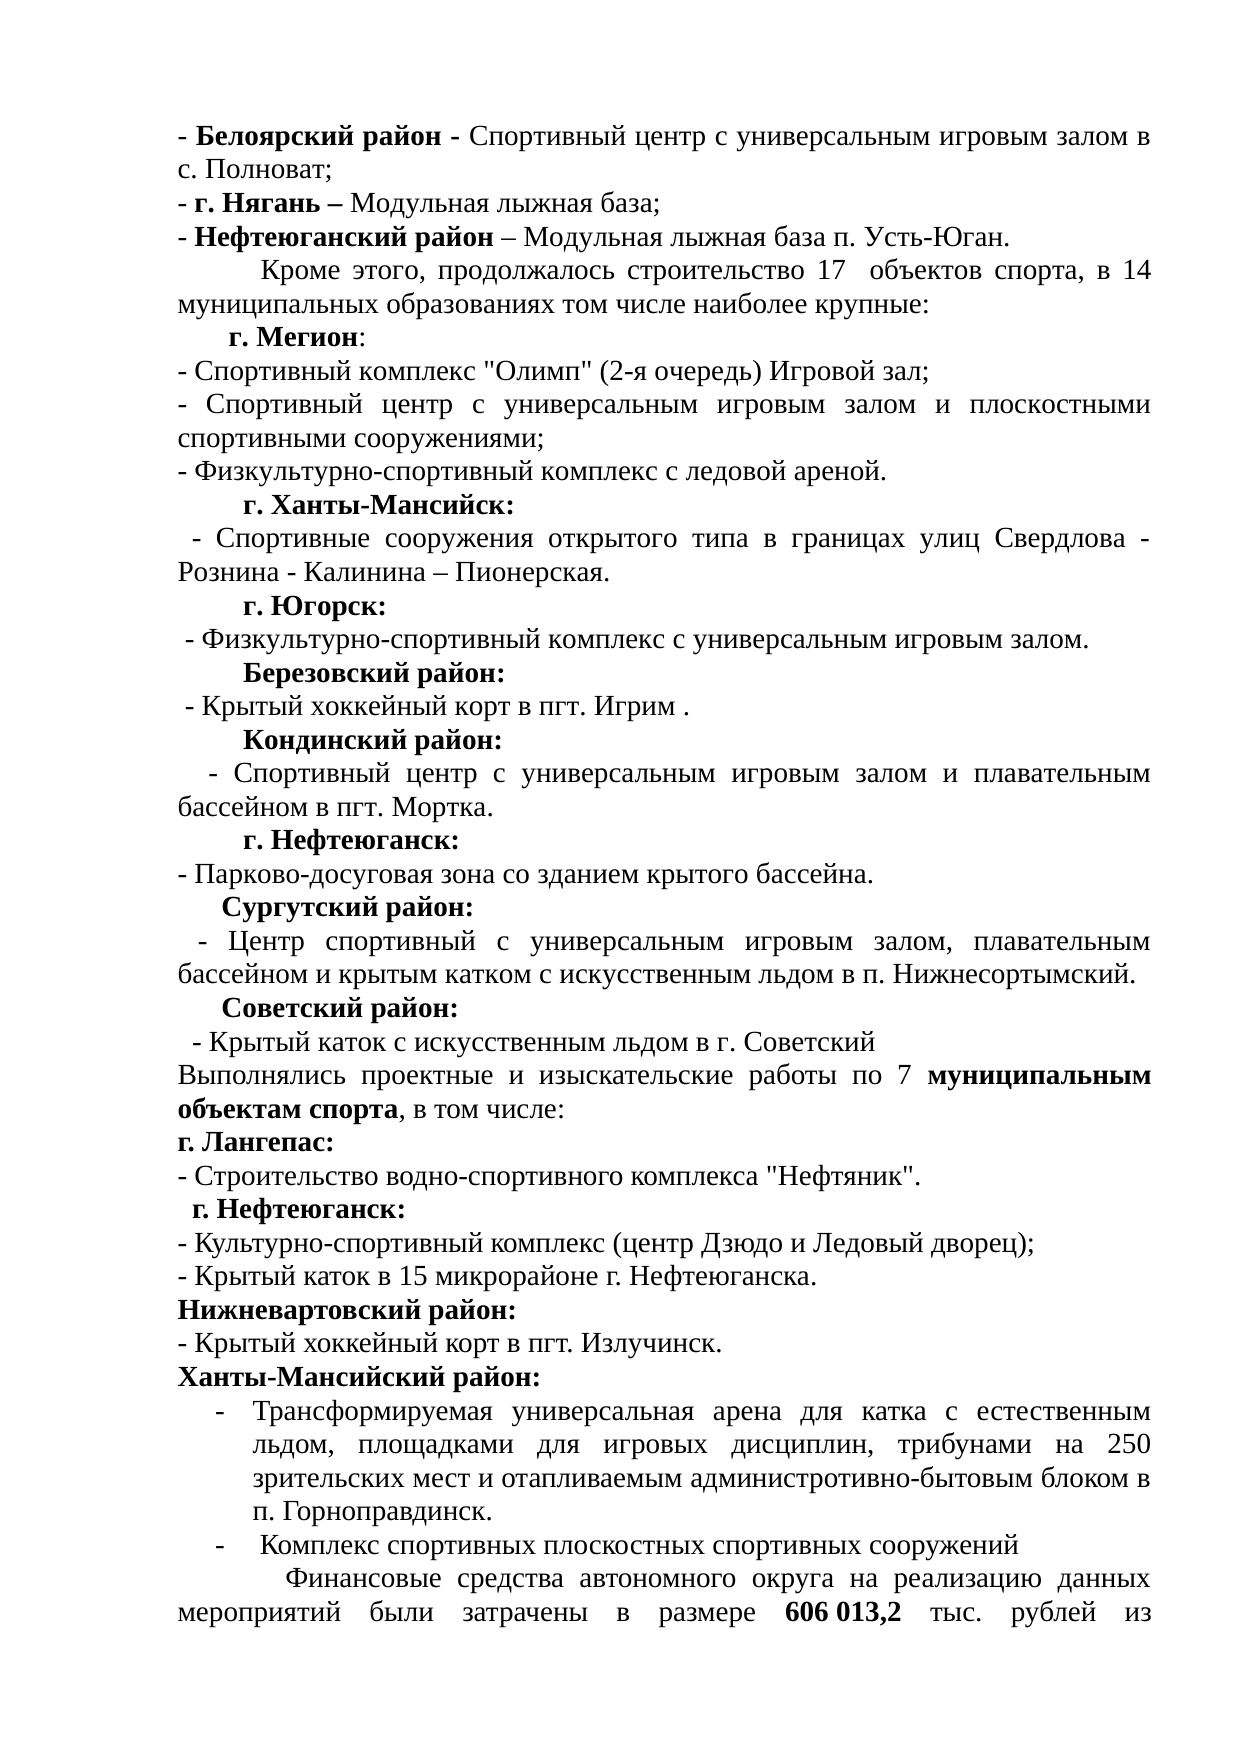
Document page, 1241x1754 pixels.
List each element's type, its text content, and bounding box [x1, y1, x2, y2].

text Березовский район: [177, 655, 1152, 688]
text г. Лангепас: [177, 1124, 1152, 1158]
text - Культурно-спортивный комплекс (центр Дзюдо и Ледовый дворец); [177, 1225, 1152, 1258]
list Трансформируемая универсальная арена для катка с естественным льдом, площадками для игровых дисциплин, трибунами на 250 зрительских мест и отапливаемым администротивно-бытовым блоком в п. Горноправдинск. [215, 1393, 1152, 1527]
text Сургутский район: [177, 889, 1152, 923]
text Советский район: [177, 990, 1152, 1024]
text - Крытый хоккейный корт в пгт. Излучинск. [177, 1326, 1152, 1359]
text - Спортивный комплекс "Олимп" (2-я очередь) Игровой зал; [177, 353, 1152, 386]
list Комплекс спортивных плоскостных спортивных сооружений [215, 1527, 1152, 1560]
text г. Нефтеюганск: [177, 1191, 1152, 1225]
text Кондинский район: [177, 722, 1152, 755]
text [177, 1560, 1152, 1627]
text - Спортивные сооружения открытого типа в границах улиц Свердлова - Рознина - Калинина – Пионерская. [177, 521, 1152, 588]
text - Парково-досуговая зона со зданием крытого бассейна. [177, 856, 1152, 889]
text - Физкультурно-спортивный комплекс с универсальным игровым залом. [177, 621, 1152, 655]
text г. Ханты-Мансийск: [177, 487, 1152, 521]
text Выполнялись проектные и изыскательские работы по 7 муниципальным объектам спорта, в том числе: [177, 1057, 1152, 1124]
text г. Мегион: [177, 319, 1152, 353]
text Кроме этого, продолжалось строительство 17 объектов спорта, в 14 муниципальных образованиях том числе наиболее крупные: [177, 252, 1152, 319]
text - Физкультурно-спортивный комплекс с ледовой ареной. [177, 453, 1152, 487]
text г. Югорск: [177, 588, 1152, 621]
text - Нефтеюганский район – Модульная лыжная база п. Усть-Юган. [177, 219, 1152, 252]
text - Спортивный центр с универсальным игровым залом и плоскостными спортивными сооружениями; [177, 386, 1152, 453]
text - г. Нягань – Модульная лыжная база; [177, 185, 1152, 219]
text - Белоярский район - Спортивный центр с универсальным игровым залом в с. Полноват; [177, 118, 1152, 185]
text - Крытый каток с искусственным льдом в г. Советский [177, 1024, 1152, 1057]
text Ханты-Мансийский район: [177, 1359, 1152, 1393]
text Нижневартовский район: [177, 1292, 1152, 1326]
text - Центр спортивный с универсальным игровым залом, плавательным бассейном и крытым катком с искусственным льдом в п. Нижнесортымский. [177, 923, 1152, 990]
text - Крытый хоккейный корт в пгт. Игрим . [177, 688, 1152, 722]
text - Крытый каток в 15 микрорайоне г. Нефтеюганска. [177, 1258, 1152, 1292]
text - Спортивный центр с универсальным игровым залом и плавательным бассейном в пгт. Мортка. [177, 755, 1152, 822]
text - Строительство водно-спортивного комплекса "Нефтяник". [177, 1158, 1152, 1191]
text г. Нефтеюганск: [177, 822, 1152, 856]
